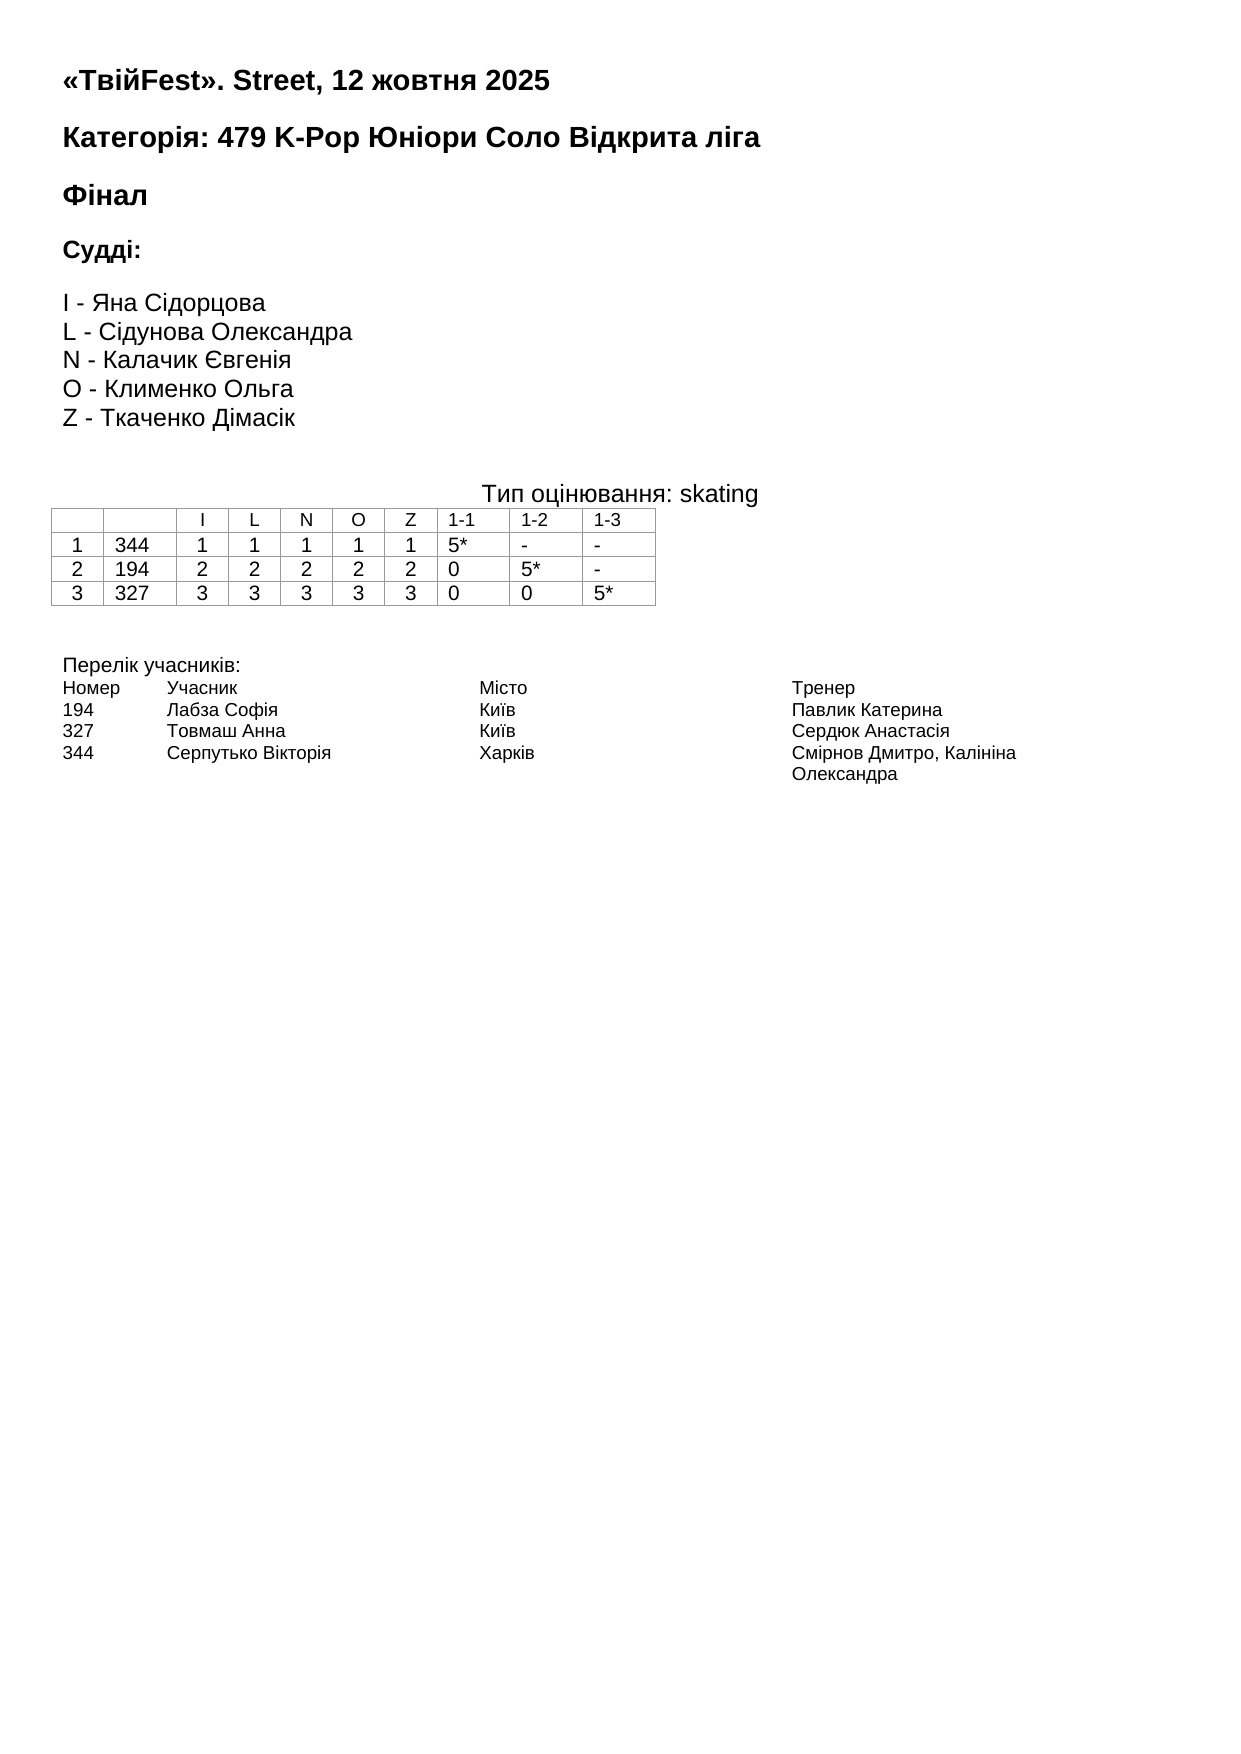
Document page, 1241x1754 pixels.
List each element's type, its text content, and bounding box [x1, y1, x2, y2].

table_cell Смірнов Дмитро, Калініна Олександра [780, 742, 1093, 785]
table_cell 1 [281, 533, 332, 556]
table_header O [333, 509, 384, 532]
text Тип оцінювання: skating [62, 479, 1178, 508]
table_header Тренер [780, 677, 1093, 698]
table_cell Сердюк Анастасія [780, 720, 1093, 742]
table_cell Київ [468, 720, 780, 742]
table_cell 344 [51, 742, 155, 785]
list Z - Ткаченко Дімасік [62, 403, 1178, 431]
table_cell 1 [52, 533, 103, 556]
table_cell 2 [229, 557, 280, 581]
table_cell 2 [52, 557, 103, 581]
table_cell 0 [438, 582, 509, 605]
table_cell 327 [51, 720, 155, 742]
table_header Номер [51, 677, 155, 698]
table_cell Київ [468, 699, 780, 720]
table_header 1-2 [510, 509, 582, 532]
table_cell - [583, 533, 655, 556]
table_cell 3 [281, 582, 332, 605]
list O - Клименко Ольга [62, 374, 1178, 403]
table_header [104, 509, 176, 532]
table_cell 5* [510, 557, 582, 581]
table_cell 3 [333, 582, 384, 605]
table_cell 3 [52, 582, 103, 605]
list N - Калачик Євгенія [62, 345, 1178, 374]
table_cell - [510, 533, 582, 556]
table_header I [177, 509, 228, 532]
table_header N [281, 509, 332, 532]
table_cell 5* [583, 582, 655, 605]
table_cell 3 [177, 582, 228, 605]
table_cell Серпутько Вікторія [155, 742, 468, 785]
table_cell Лабза Софія [155, 699, 468, 720]
table_cell Павлик Катерина [780, 699, 1093, 720]
table_cell 0 [438, 557, 509, 581]
table_cell 1 [385, 533, 437, 556]
text Фінал [62, 177, 1178, 211]
table_cell 5* [438, 533, 509, 556]
table_cell - [583, 557, 655, 581]
table_cell 194 [104, 557, 176, 581]
table_cell 194 [51, 699, 155, 720]
table_cell Товмаш Анна [155, 720, 468, 742]
table_header L [229, 509, 280, 532]
table_cell 1 [177, 533, 228, 556]
table_header 1-3 [583, 509, 655, 532]
table_cell 2 [177, 557, 228, 581]
table_header 1-1 [438, 509, 509, 532]
list I - Яна Сідорцова [62, 288, 1178, 316]
table_cell 327 [104, 582, 176, 605]
table_cell 344 [104, 533, 176, 556]
text Перелік учасників: [62, 653, 1178, 677]
list L - Сідунова Олександра [62, 316, 1178, 345]
table_cell 2 [281, 557, 332, 581]
table_header Z [385, 509, 437, 532]
table_cell 2 [385, 557, 437, 581]
table_cell 1 [229, 533, 280, 556]
table_header Учасник [155, 677, 468, 698]
table_cell 0 [510, 582, 582, 605]
text Категорія: 479 K-Pop Юніори Соло Відкрита ліга [62, 120, 1178, 153]
table_cell Харків [468, 742, 780, 785]
table_header Місто [468, 677, 780, 698]
table_cell 3 [385, 582, 437, 605]
text Судді: [62, 235, 1178, 264]
table_header [52, 509, 103, 532]
table_cell 3 [229, 582, 280, 605]
text «ТвійFest». Street, 12 жовтня 2025 [62, 62, 1178, 96]
table_cell 2 [333, 557, 384, 581]
table_cell 1 [333, 533, 384, 556]
